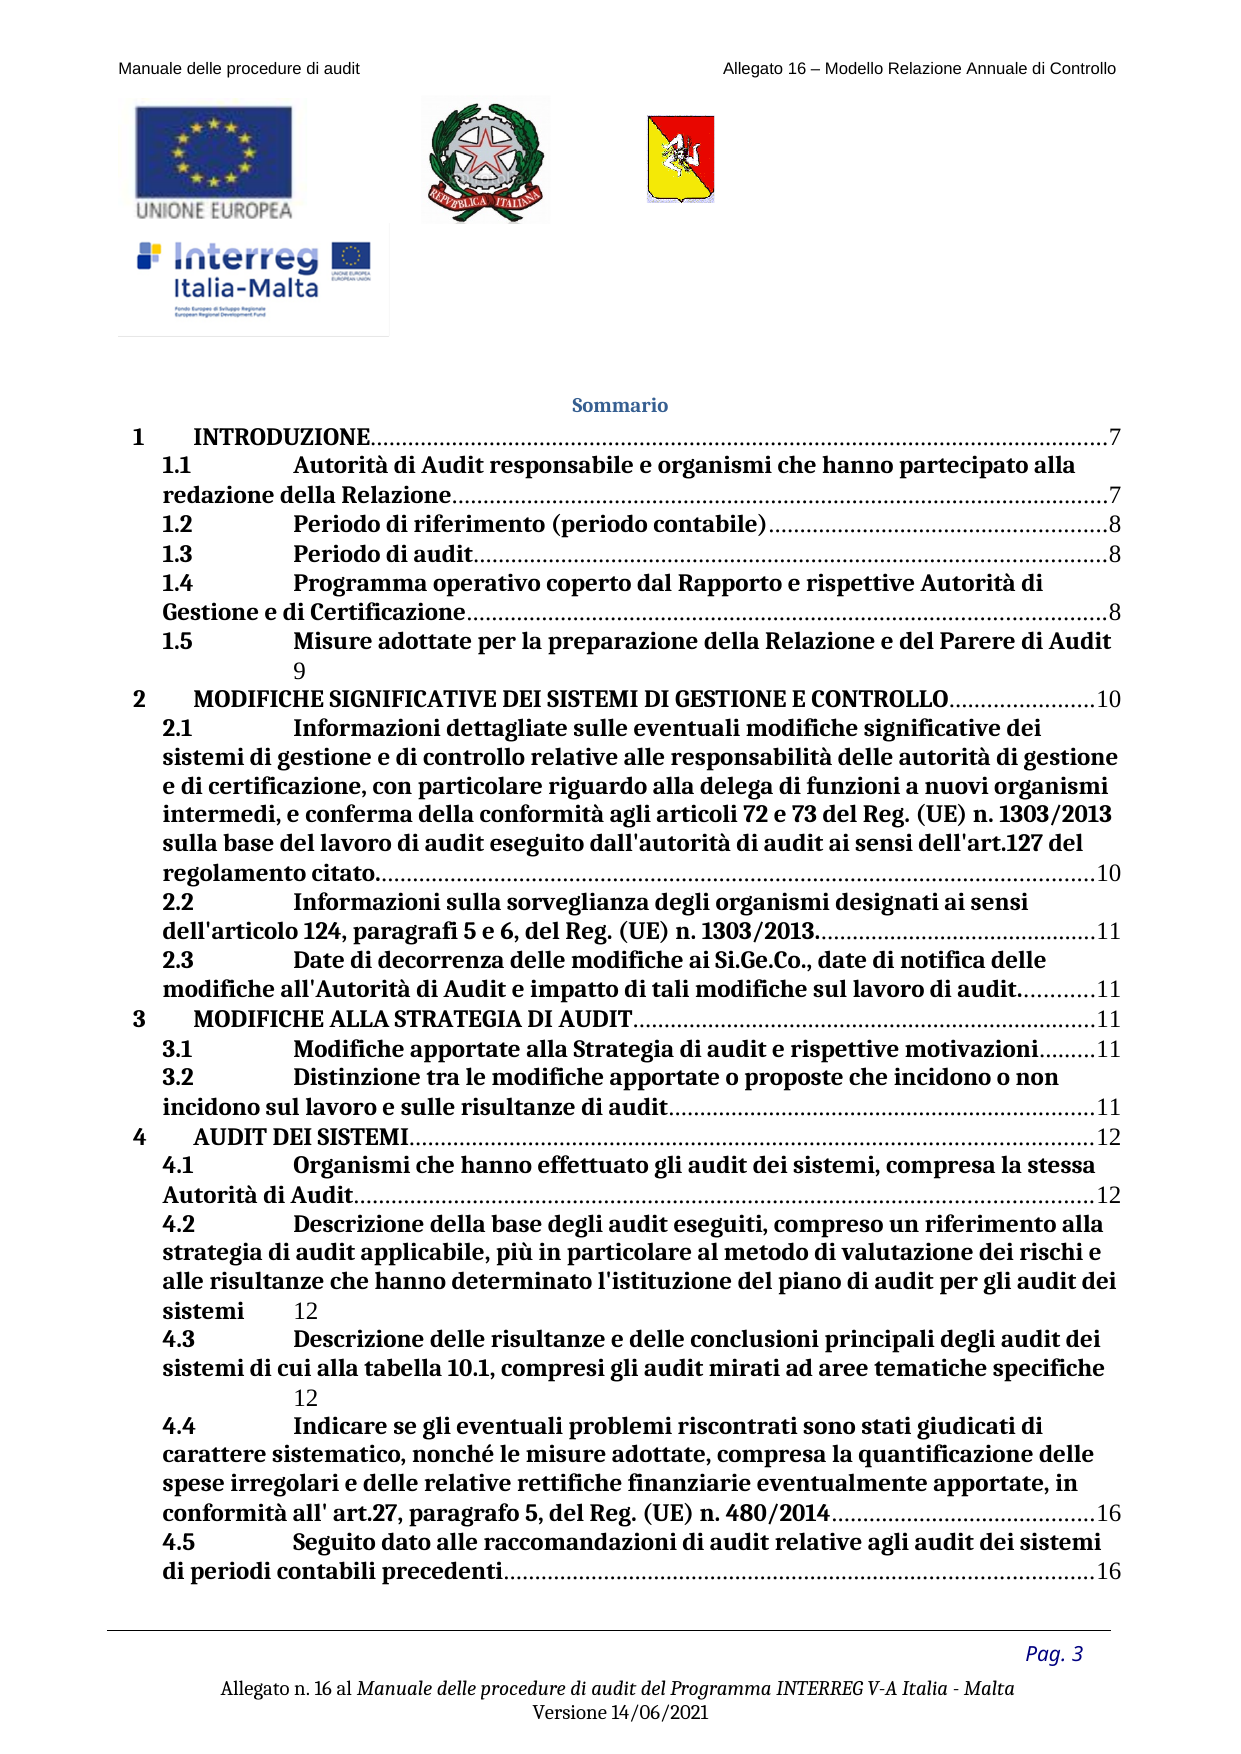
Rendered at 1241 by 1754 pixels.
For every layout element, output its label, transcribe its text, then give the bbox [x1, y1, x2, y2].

text 4 AUDIT DEI SISTEMI 12 [133, 1122, 1122, 1151]
text 4.3 Descrizione delle risultanze e delle conclusioni principali degli audit dei sistemi di cui alla tabella 10.1, compresi gli audit mirati ad aree tematiche specifiche 12 [162, 1325, 1122, 1412]
text 1.3 Periodo di audit 8 [162, 539, 1122, 569]
text Sommario [118, 394, 1122, 418]
picture [118, 98, 390, 338]
text 4.2 Descrizione della base degli audit eseguiti, compreso un riferimento alla strategia di audit applicabile, più in particolare al metodo di valutazione dei rischi e alle risultanze che hanno determinato l'istituzione del piano di audit per gli audit dei sistemi 12 [162, 1209, 1122, 1325]
text 1.1 Autorità di Audit responsabile e organismi che hanno partecipato alla redazione della Relazione 7 [162, 451, 1122, 509]
text 4.4 Indicare se gli eventuali problemi riscontrati sono stati giudicati di carattere sistematico, nonché le misure adottate, compresa la quantificazione delle spese irregolari e delle relative rettifiche finanziarie eventualmente apportate, in conformità all' art.27, paragrafo 5, del Reg. (UE) n. 480/2014 16 [162, 1412, 1122, 1527]
text 4.5 Seguito dato alle raccomandazioni di audit relative agli audit dei sistemi di periodi contabili precedenti 16 [162, 1527, 1122, 1586]
text 1 INTRODUZIONE 7 [133, 422, 1122, 451]
text 2.2 Informazioni sulla sorveglianza degli organismi designati ai sensi dell'articolo 124, paragrafi 5 e 6, del Reg. (UE) n. 1303/2013. 11 [162, 887, 1122, 946]
text 3.1 Modifiche apportate alla Strategia di audit e rispettive motivazioni 11 [162, 1034, 1122, 1063]
text 1.5 Misure adottate per la preparazione della Relazione e del Parere di Audit 9 [162, 627, 1122, 684]
picture [421, 95, 551, 224]
text 1.4 Programma operativo coperto dal Rapporto e rispettive Autorità di Gestione e di Certificazione 8 [162, 569, 1122, 627]
text 4.1 Organismi che hanno effettuato gli audit dei sistemi, compresa la stessa Autorità di Audit 12 [162, 1151, 1122, 1209]
picture [646, 115, 715, 203]
text 2.1 Informazioni dettagliate sulle eventuali modifiche significative dei sistemi di gestione e di controllo relative alle responsabilità delle autorità di gestione e di certificazione, con particolare riguardo alla delega di funzioni a nuovi organismi intermedi, e conferma della conformità agli articoli 72 e 73 del Reg. (UE) n. 1303/2013 sulla base del lavoro di audit eseguito dall'autorità di audit ai sensi dell'art.127 del regolamento citato. 10 [162, 714, 1122, 887]
text 2 MODIFICHE SIGNIFICATIVE DEI SISTEMI DI GESTIONE E CONTROLLO 10 [133, 684, 1122, 714]
text 3.2 Distinzione tra le modifiche apportate o proposte che incidono o non incidono sul lavoro e sulle risultanze di audit 11 [162, 1063, 1122, 1122]
text 3 MODIFICHE ALLA STRATEGIA DI AUDIT 11 [133, 1004, 1122, 1034]
text 2.3 Date di decorrenza delle modifiche ai Si.Ge.Co., date di notifica delle modifiche all'Autorità di Audit e impatto di tali modifiche sul lavoro di audit. 11 [162, 946, 1122, 1004]
text 1.2 Periodo di riferimento (periodo contabile) 8 [162, 509, 1122, 539]
